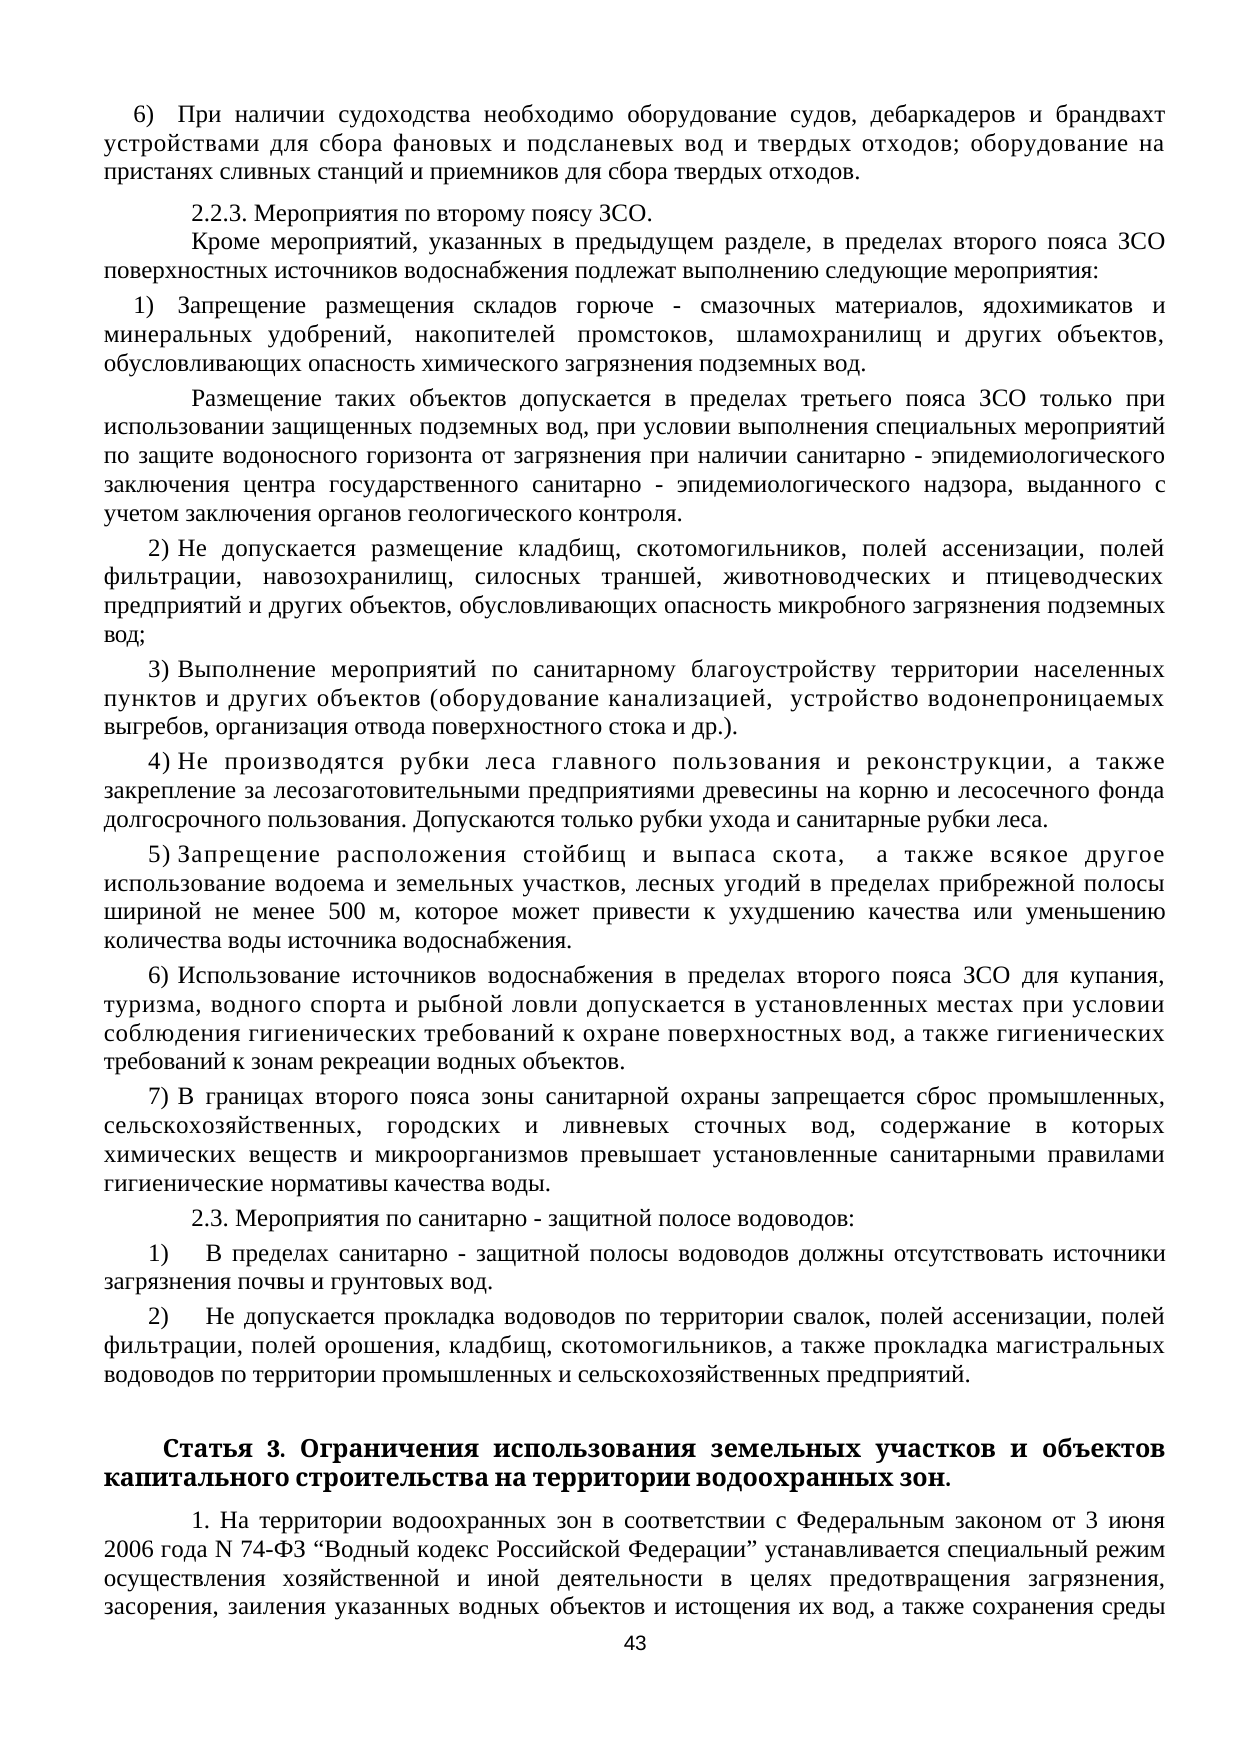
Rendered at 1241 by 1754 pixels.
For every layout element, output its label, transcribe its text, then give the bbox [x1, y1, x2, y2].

list Выполнение мероприятий по санитарному благоустройству территории населенных пунктов и других объектов (оборудование канализацией, устройство водонепроницаемых выгребов, организация отвода поверхностного стока и др.). [103, 654, 1167, 740]
list Не допускается прокладка водоводов по территории свалок, полей ассенизации, полей фильтрации, полей орошения, кладбищ, скотомогильников, а также прокладка магистральных водоводов по территории промышленных и сельскохозяйственных предприятий. [103, 1301, 1167, 1388]
text 2.2.3. Мероприятия по второму поясу ЗСО. [103, 198, 1167, 226]
list Запрещение расположения стойбищ и выпаса скота, а также всякое другое использование водоема и земельных участков, лесных угодий в пределах прибрежной полосы шириной не менее , которое может привести к ухудшению качества или уменьшению количества воды источника водоснабжения. [103, 839, 1167, 954]
text Кроме мероприятий, указанных в предыдущем разделе, в пределах второго пояса ЗСО поверхностных источников водоснабжения подлежат выполнению следующие мероприятия: [103, 226, 1167, 284]
list При наличии судоходства необходимо оборудование судов, дебаркадеров и брандвахт устройствами для сбора фановых и подсланевых вод и твердых отходов; оборудование на пристанях сливных станций и приемников для сбора твердых отходов. [103, 99, 1167, 185]
list Не допускается размещение кладбищ, скотомогильников, полей ассенизации, полей фильтрации, навозохранилищ, силосных траншей, животноводческих и птицеводческих предприятий и других объектов, обусловливающих опасность микробного загрязнения подземных вод; [103, 533, 1167, 648]
text Статья 3. Ограничения использования земельных участков и объектов капитального строительства на территории водоохранных зон. [103, 1435, 1166, 1493]
list Запрещение размещения складов горюче - смазочных материалов, ядохимикатов и минеральных удобрений, накопителей промстоков, шламохранилищ и других объектов, обусловливающих опасность химического загрязнения подземных вод. [103, 290, 1167, 376]
text Размещение таких объектов допускается в пределах третьего пояса ЗСО только при использовании защищенных подземных вод, при условии выполнения специальных мероприятий по защите водоносного горизонта от загрязнения при наличии санитарно - эпидемиологического заключения центра государственного санитарно - эпидемиологического надзора, выданного с учетом заключения органов геологического контроля. [103, 383, 1167, 526]
text 2.3. Мероприятия по санитарно - защитной полосе водоводов: [103, 1203, 1167, 1231]
list Использование источников водоснабжения в пределах второго пояса ЗСО для купания, туризма, водного спорта и рыбной ловли допускается в установленных местах при условии соблюдения гигиенических требований к охране поверхностных вод, а также гигиенических требований к зонам рекреации водных объектов. [103, 960, 1167, 1075]
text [103, 1505, 1167, 1620]
list Не производятся рубки леса главного пользования и реконструкции, а также закрепление за лесозаготовительными предприятиями древесины на корню и лесосечного фонда долгосрочного пользования. Допускаются только рубки ухода и санитарные рубки леса. [103, 746, 1167, 833]
list В границах второго пояса зоны санитарной охраны запрещается сброс промышленных, сельскохозяйственных, городских и ливневых сточных вод, содержание в которых химических веществ и микроорганизмов превышает установленные санитарными правилами гигиенические нормативы качества воды. [103, 1081, 1167, 1196]
list В пределах санитарно - защитной полосы водоводов должны отсутствовать источники загрязнения почвы и грунтовых вод. [103, 1238, 1167, 1295]
